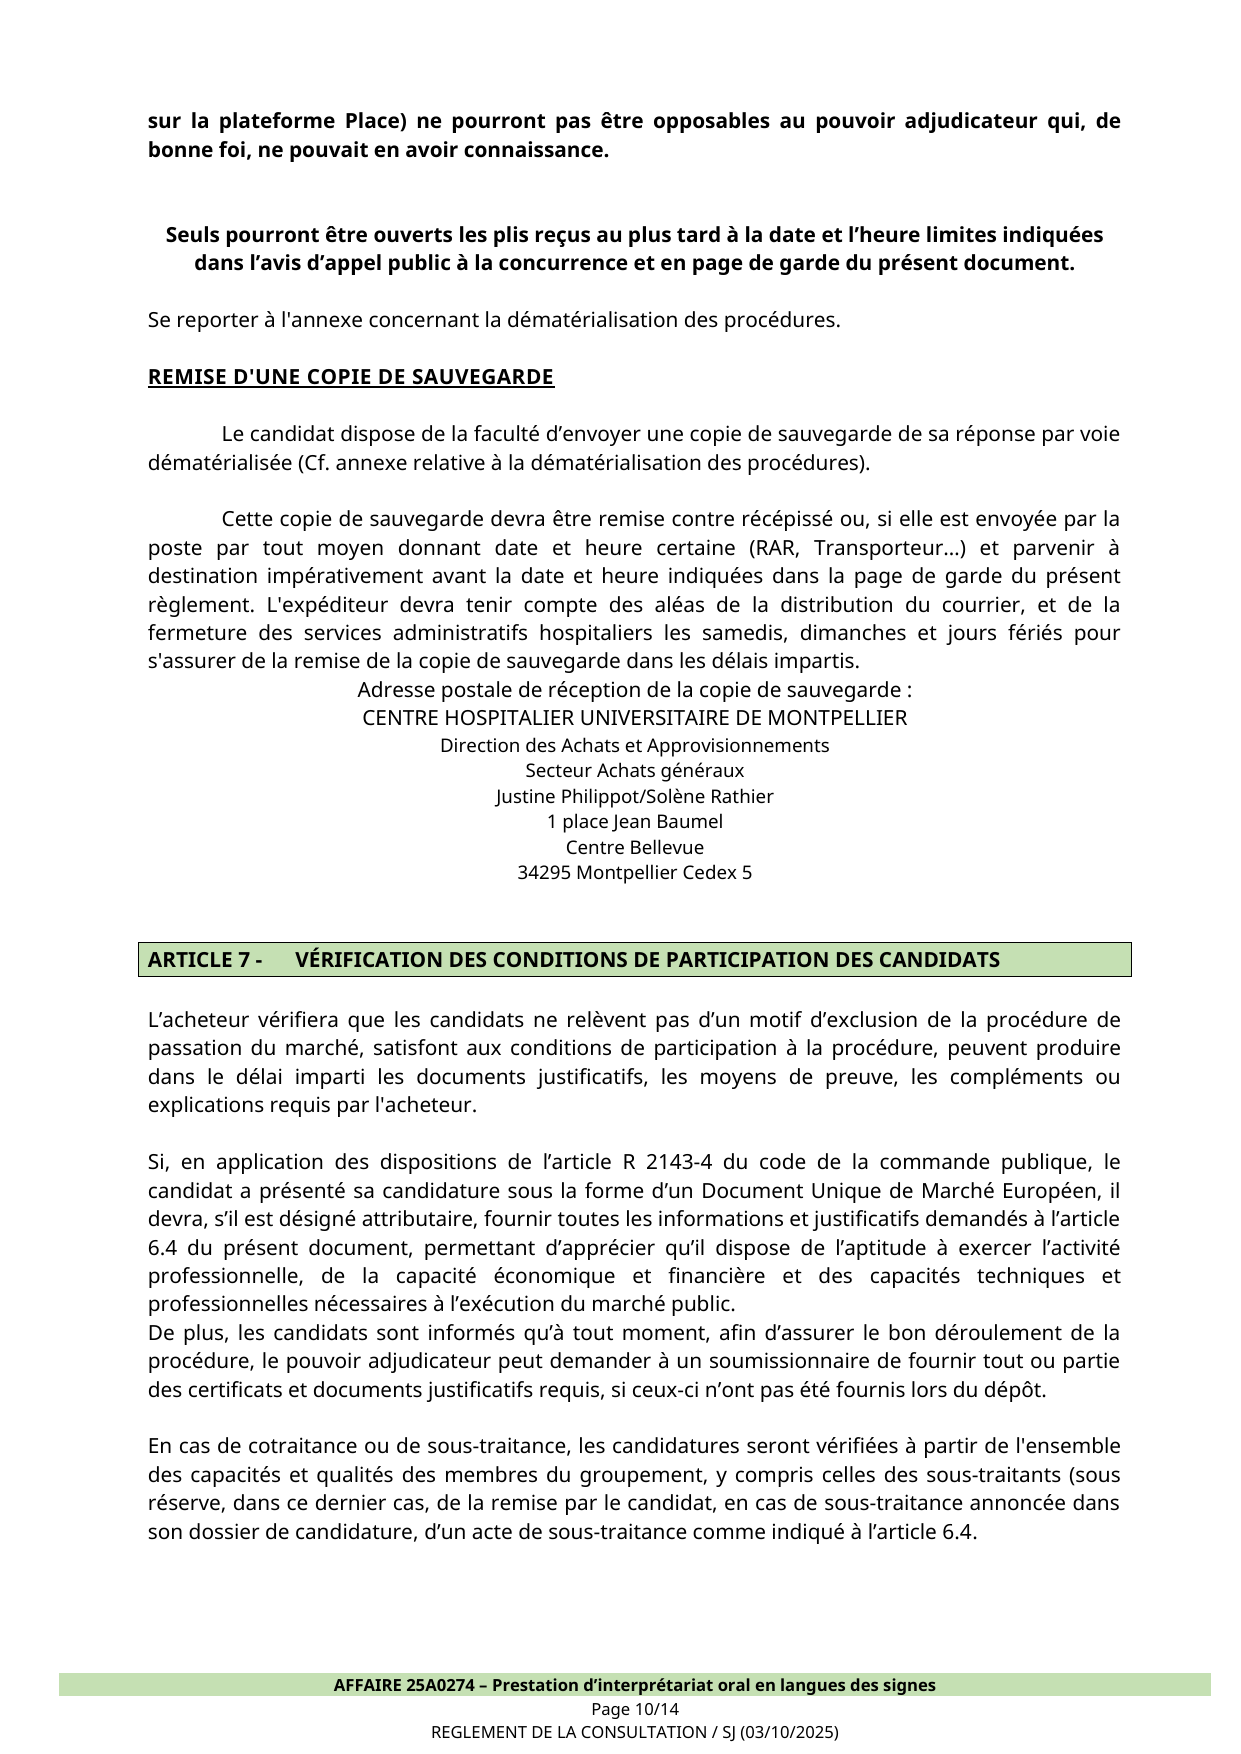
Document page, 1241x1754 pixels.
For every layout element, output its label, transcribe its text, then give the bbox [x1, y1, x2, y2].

text Justine Philippot/Solène Rathier [148, 783, 1122, 808]
text Adresse postale de réception de la copie de sauvegarde : [148, 675, 1122, 703]
text Seuls pourront être ouverts les plis reçus au plus tard à la date et l’heure limites indiquées dans l’avis d’appel public à la concurrence et en page de garde du présent document. [148, 220, 1122, 277]
text 1 place Jean Baumel [148, 808, 1122, 834]
text Secteur Achats généraux [148, 757, 1122, 783]
text CENTRE HOSPITALIER UNIVERSITAIRE DE MONTPELLIER [148, 703, 1122, 732]
title Vérification des conditions de participation des candidats [139, 943, 1131, 976]
text De plus, les candidats sont informés qu’à tout moment, afin d’assurer le bon déroulement de la procédure, le pouvoir adjudicateur peut demander à un soumissionnaire de fournir tout ou partie des certificats et documents justificatifs requis, si ceux-ci n’ont pas été fournis lors du dépôt. [148, 1318, 1122, 1403]
text En cas de cotraitance ou de sous-traitance, les candidatures seront vérifiées à partir de l'ensemble des capacités et qualités des membres du groupement, y compris celles des sous-traitants (sous réserve, dans ce dernier cas, de la remise par le candidat, en cas de sous-traitance annoncée dans son dossier de candidature, d’un acte de sous-traitance comme indiqué à l’article 6.4. [148, 1432, 1122, 1545]
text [148, 106, 1122, 163]
text Le candidat dispose de la faculté d’envoyer une copie de sauvegarde de sa réponse par voie dématérialisée (Cf. annexe relative à la dématérialisation des procédures). [148, 419, 1122, 476]
text Centre Bellevue [148, 834, 1122, 859]
text Si, en application des dispositions de l’article R 2143-4 du code de la commande publique, le candidat a présenté sa candidature sous la forme d’un Document Unique de Marché Européen, il devra, s’il est désigné attributaire, fournir toutes les informations et justificatifs demandés à l’article 6.4 du présent document, permettant d’apprécier qu’il dispose de l’aptitude à exercer l’activité professionnelle, de la capacité économique et financière et des capacités techniques et professionnelles nécessaires à l’exécution du marché public. [148, 1147, 1122, 1318]
text 34295 Montpellier Cedex 5 [148, 859, 1122, 885]
text Direction des Achats et Approvisionnements [148, 732, 1122, 757]
text Cette copie de sauvegarde devra être remise contre récépissé ou, si elle est envoyée par la poste par tout moyen donnant date et heure certaine (RAR, Transporteur…) et parvenir à destination impérativement avant la date et heure indiquées dans la page de garde du présent règlement. L'expéditeur devra tenir compte des aléas de la distribution du courrier, et de la fermeture des services administratifs hospitaliers les samedis, dimanches et jours fériés pour s'assurer de la remise de la copie de sauvegarde dans les délais impartis. [148, 504, 1122, 675]
text REMISE D'UNE COPIE DE SAUVEGARDE [148, 362, 1122, 391]
text Se reporter à l'annexe concernant la dématérialisation des procédures. [148, 305, 1122, 334]
text L’acheteur vérifiera que les candidats ne relèvent pas d’un motif d’exclusion de la procédure de passation du marché, satisfont aux conditions de participation à la procédure, peuvent produire dans le délai imparti les documents justificatifs, les moyens de preuve, les compléments ou explications requis par l'acheteur. [148, 1005, 1122, 1119]
